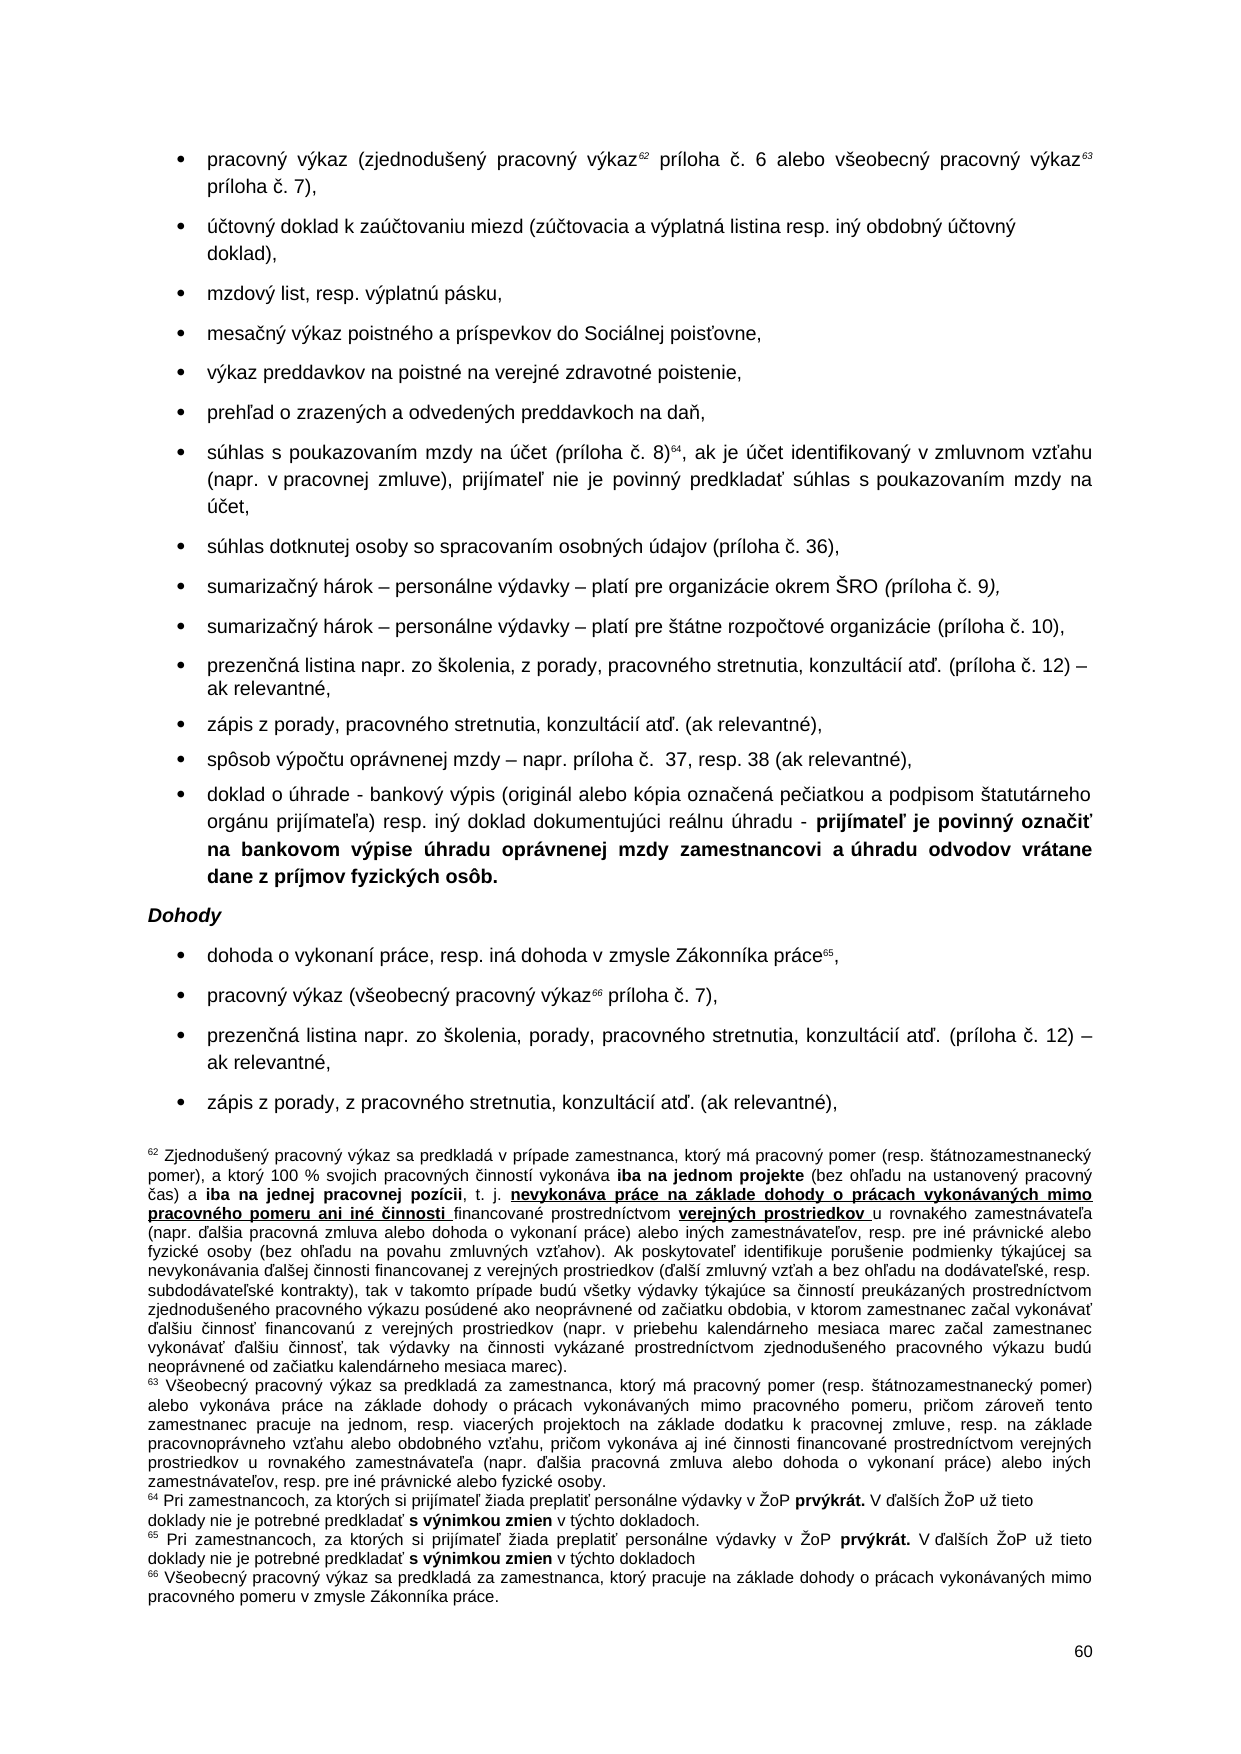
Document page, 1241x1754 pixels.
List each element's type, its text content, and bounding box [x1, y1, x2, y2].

text sumarizačný hárok – personálne výdavky – platí pre štátne rozpočtové organizácie (príloha č. 10), [177, 614, 1092, 637]
text súhlas dotknutej osoby so spracovaním osobných údajov (príloha č. 36), [177, 535, 1092, 558]
text zápis z porady, pracovného stretnutia, konzultácií atď. (ak relevantné), [177, 712, 1092, 735]
text spôsob výpočtu oprávnenej mzdy – napr. príloha č. 37, resp. 38 (ak relevantné), [177, 748, 1092, 771]
text dohoda o vykonaní práce, resp. iná dohoda v zmysle Zákonníka práce, [177, 944, 1092, 967]
text súhlas s poukazovaním mzdy na účet (príloha č. 8), ak je účet identifikovaný v zmluvnom vzťahu (napr. v pracovnej zmluve), prijímateľ nie je povinný predkladať súhlas s poukazovaním mzdy na účet, [177, 441, 1092, 518]
text sumarizačný hárok – personálne výdavky – platí pre organizácie okrem ŠRO (príloha č. 9), [177, 575, 1092, 598]
text pracovný výkaz (všeobecný pracovný výkaz príloha č. 7), [177, 984, 1092, 1007]
text mzdový list, resp. výplatnú pásku, [177, 282, 1092, 304]
text účtovný doklad k zaúčtovaniu miezd (zúčtovacia a výplatná listina resp. iný obdobný účtovný doklad), [177, 215, 1092, 265]
text zápis z porady, z pracovného stretnutia, konzultácií atď. (ak relevantné), [177, 1091, 1092, 1113]
text prehľad o zrazených a odvedených preddavkoch na daň, [177, 401, 1092, 424]
text prezenčná listina napr. zo školenia, porady, pracovného stretnutia, konzultácií atď. (príloha č. 12) – ak relevantné, [177, 1024, 1092, 1074]
text pracovný výkaz (zjednodušený pracovný výkaz príloha č. 6 alebo všeobecný pracovný výkaz príloha č. 7), [177, 148, 1092, 198]
text mesačný výkaz poistného a príspevkov do Sociálnej poisťovne, [177, 321, 1092, 344]
text prezenčná listina napr. zo školenia, z porady, pracovného stretnutia, konzultácií atď. (príloha č. 12) – ak relevantné, [177, 654, 1092, 700]
text výkaz preddavkov na poistné na verejné zdravotné poistenie, [177, 361, 1092, 384]
text doklad o úhrade - bankový výpis (originál alebo kópia označená pečiatkou a podpisom štatutárneho orgánu prijímateľa) resp. iný doklad dokumentujúci reálnu úhradu - prijímateľ je povinný označiť na bankovom výpise úhradu oprávnenej mzdy zamestnancovi a úhradu odvodov vrátane dane z príjmov fyzických osôb. [177, 783, 1092, 887]
text Dohody [148, 904, 1092, 927]
